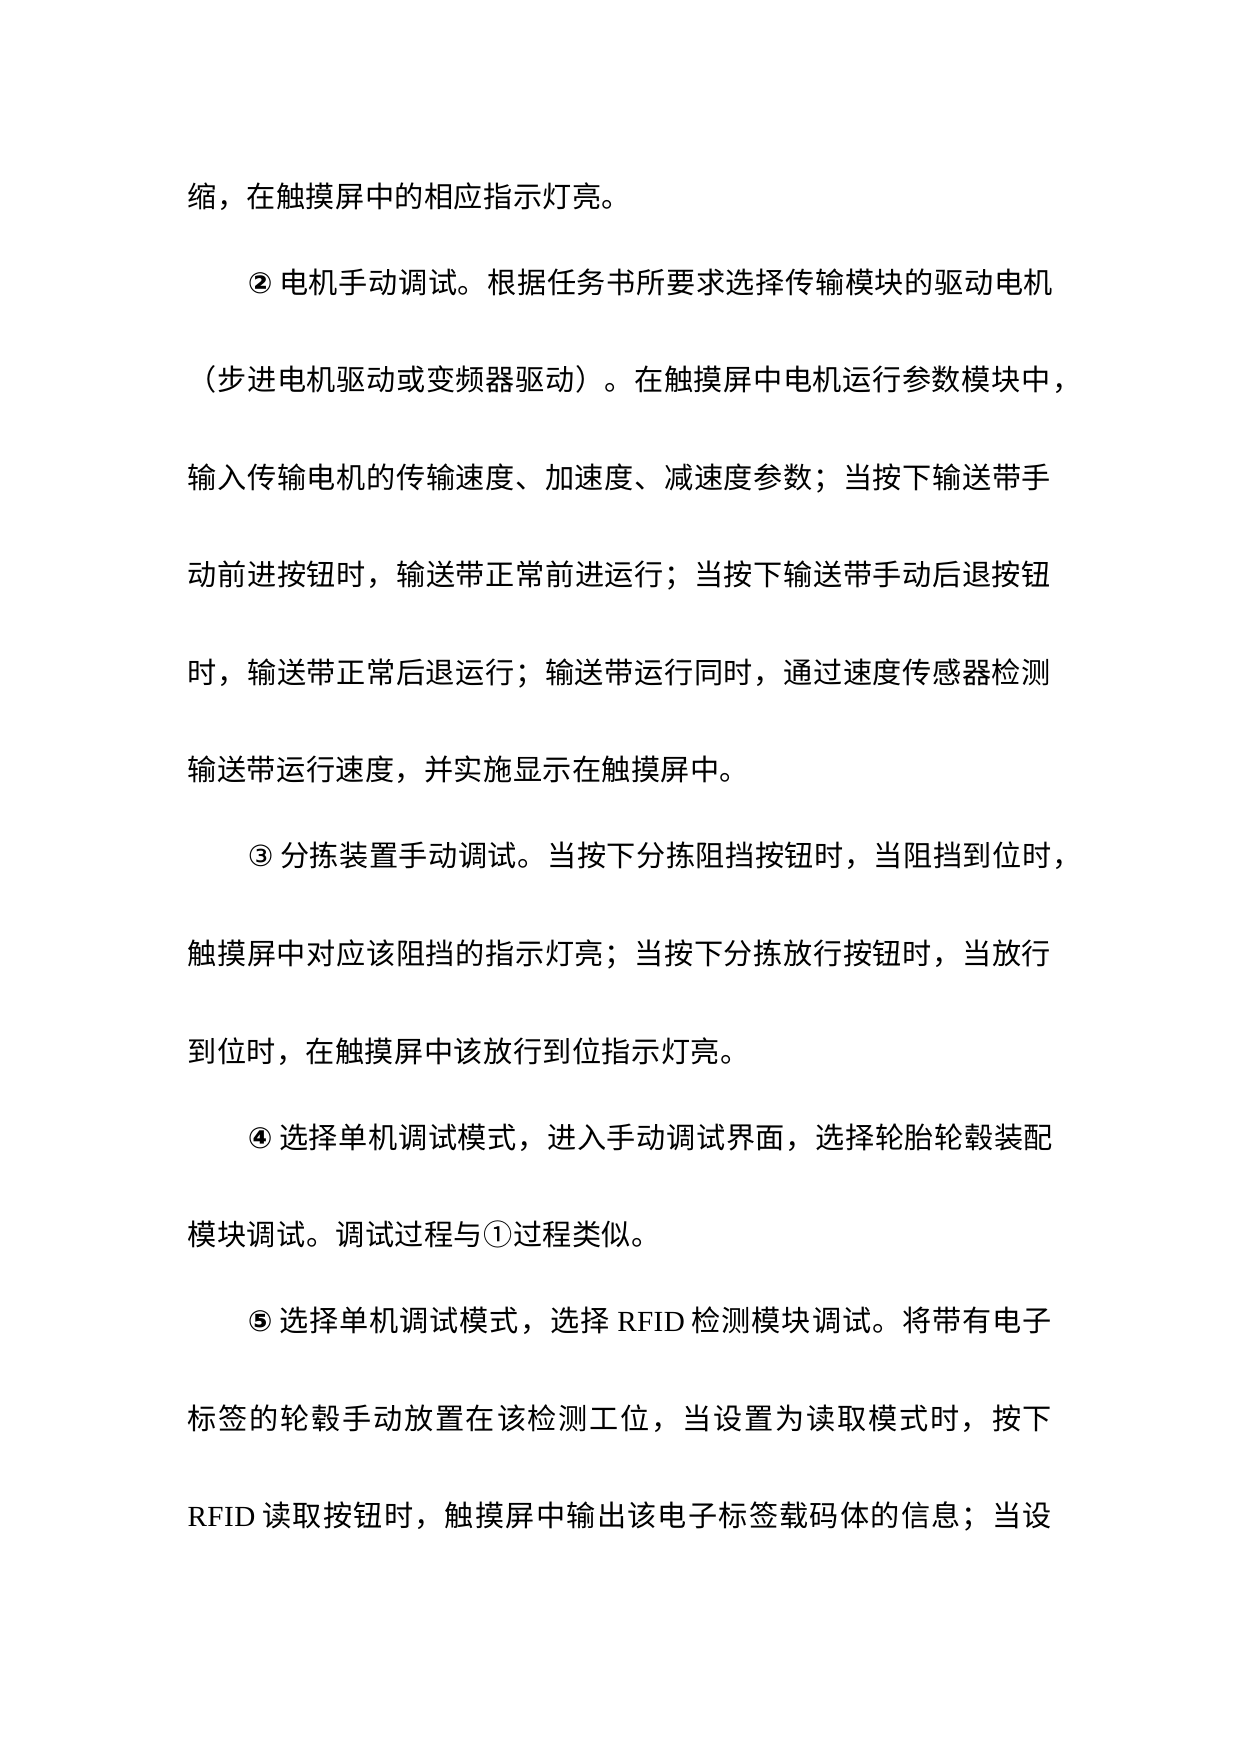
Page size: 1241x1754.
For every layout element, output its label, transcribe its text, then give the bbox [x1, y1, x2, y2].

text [187, 162, 1053, 227]
text ④选择单机调试模式，进入手动调试界面，选择轮胎轮毂装配模块调试。调试过程与①过程类似。 [187, 1103, 1053, 1265]
text ②电机手动调试。根据任务书所要求选择传输模块的驱动电机（步进电机驱动或变频器驱动）。在触摸屏中电机运行参数模块中，输入传输电机的传输速度、加速度、减速度参数；当按下输送带手动前进按钮时，输送带正常前进运行；当按下输送带手动后退按钮时，输送带正常后退运行；输送带运行同时，通过速度传感器检测输送带运行速度，并实施显示在触摸屏中。 [187, 248, 1053, 801]
text ③分拣装置手动调试。当按下分拣阻挡按钮时，当阻挡到位时，触摸屏中对应该阻挡的指示灯亮；当按下分拣放行按钮时，当放行到位时，在触摸屏中该放行到位指示灯亮。 [187, 822, 1053, 1082]
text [187, 1287, 1053, 1547]
